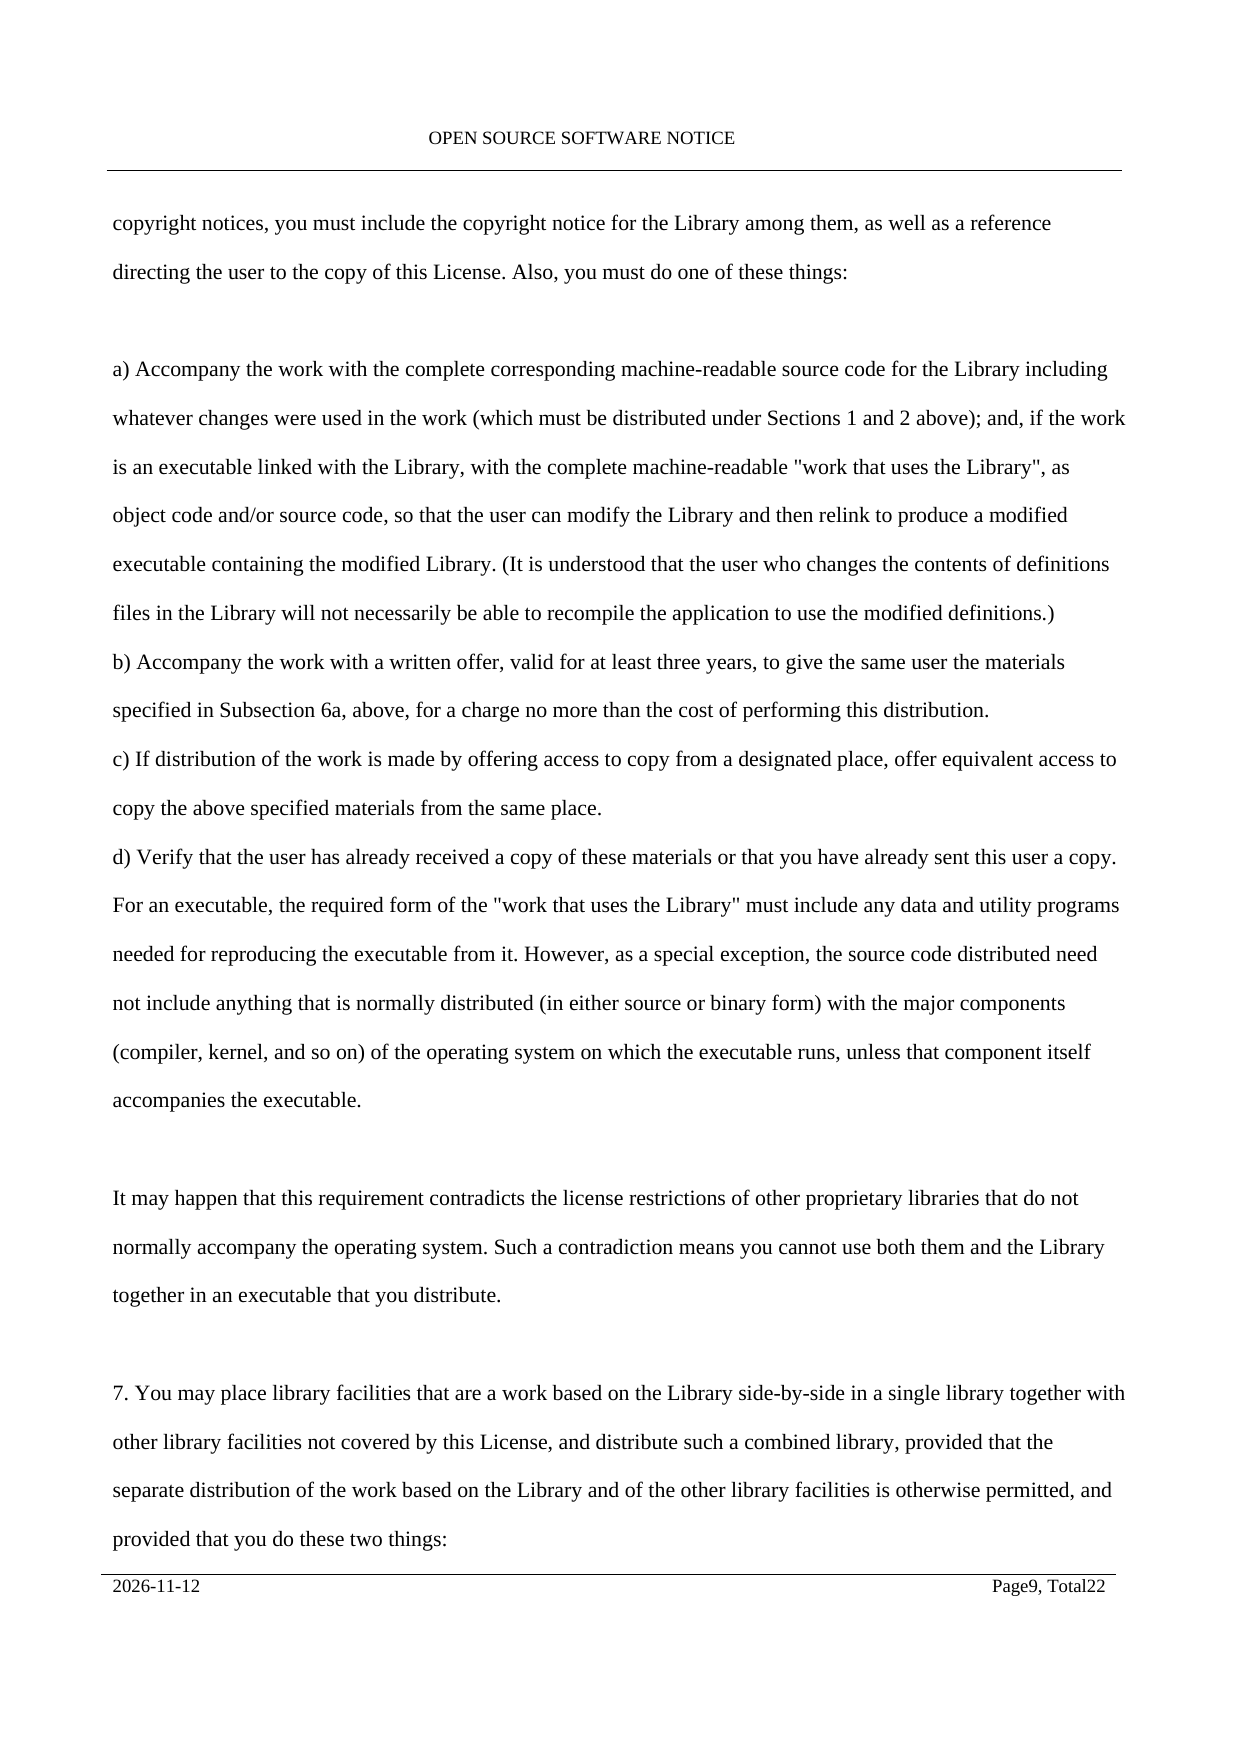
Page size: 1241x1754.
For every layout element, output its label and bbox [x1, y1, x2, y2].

text [112, 206, 1128, 1555]
